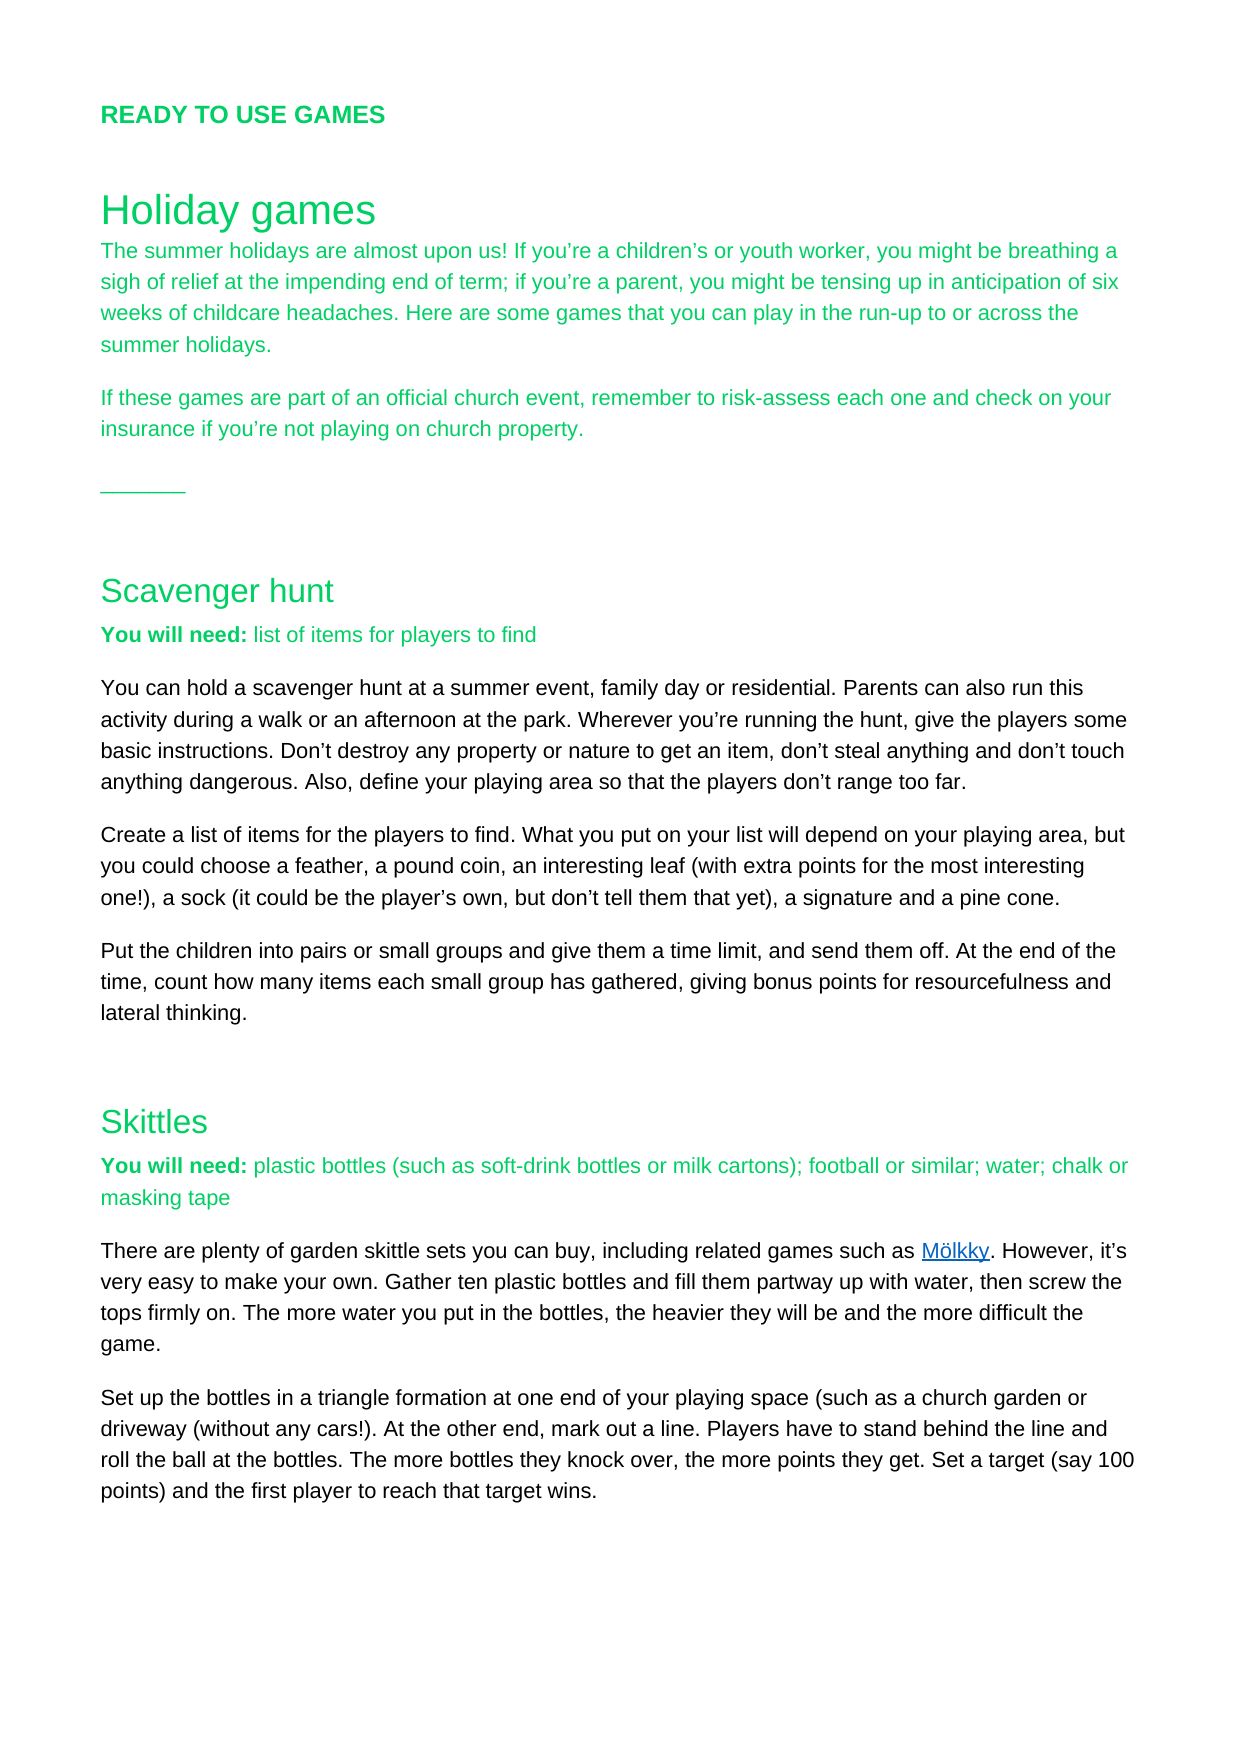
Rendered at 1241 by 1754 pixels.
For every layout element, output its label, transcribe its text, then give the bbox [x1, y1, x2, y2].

text You will need: list of items for players to find [100, 618, 1140, 649]
text You will need: plastic bottles (such as soft-drink bottles or milk cartons); football or similar; water; chalk or masking tape [100, 1149, 1140, 1211]
text There are plenty of garden skittle sets you can buy, including related games such as Mölkky. However, it’s very easy to make your own. Gather ten plastic bottles and fill them partway up with water, then screw the tops firmly on. The more water you put in the bottles, the heavier they will be and the more difficult the game. [100, 1233, 1140, 1358]
text _______ [100, 464, 1140, 496]
text If these games are part of an official church event, remember to risk-assess each one and check on your insurance if you’re not playing on church property. [100, 380, 1140, 443]
subtitle Holiday games [100, 185, 1140, 233]
title READY TO USE GAMES [100, 100, 1140, 129]
text Create a list of items for the players to find. What you put on your list will depend on your playing area, but you could choose a feather, a pound coin, an interesting leaf (with extra points for the most interesting one!), a sock (it could be the player’s own, but don’t tell them that yet), a signature and a pine cone. [100, 818, 1140, 911]
text Put the children into pairs or small groups and give them a time limit, and send them off. At the end of the time, count how many items each small group has gathered, giving bonus points for resourcefulness and lateral thinking. [100, 933, 1140, 1027]
text Set up the bottles in a triangle formation at one end of your playing space (such as a church garden or driveway (without any cars!). At the other end, mark out a line. Players have to stand behind the line and roll the ball at the bottles. The more bottles they knock over, the more points they get. Set a target (say 100 points) and the first player to reach that target wins. [100, 1380, 1140, 1505]
subtitle Skittles [100, 1102, 1140, 1140]
text The summer holidays are almost upon us! If you’re a children’s or youth worker, you might be breathing a sigh of relief at the impending end of term; if you’re a parent, you might be tensing up in anticipation of six weeks of childcare headaches. Here are some games that you can play in the run-up to or across the summer holidays. [100, 233, 1140, 358]
text You can hold a scavenger hunt at a summer event, family day or residential. Parents can also run this activity during a walk or an afternoon at the park. Wherever you’re running the hunt, give the players some basic instructions. Don’t destroy any property or nature to get an item, don’t steal anything and don’t touch anything dangerous. Also, define your playing area so that the players don’t range too far. [100, 671, 1140, 796]
subtitle Scavenger hunt [100, 571, 1140, 609]
